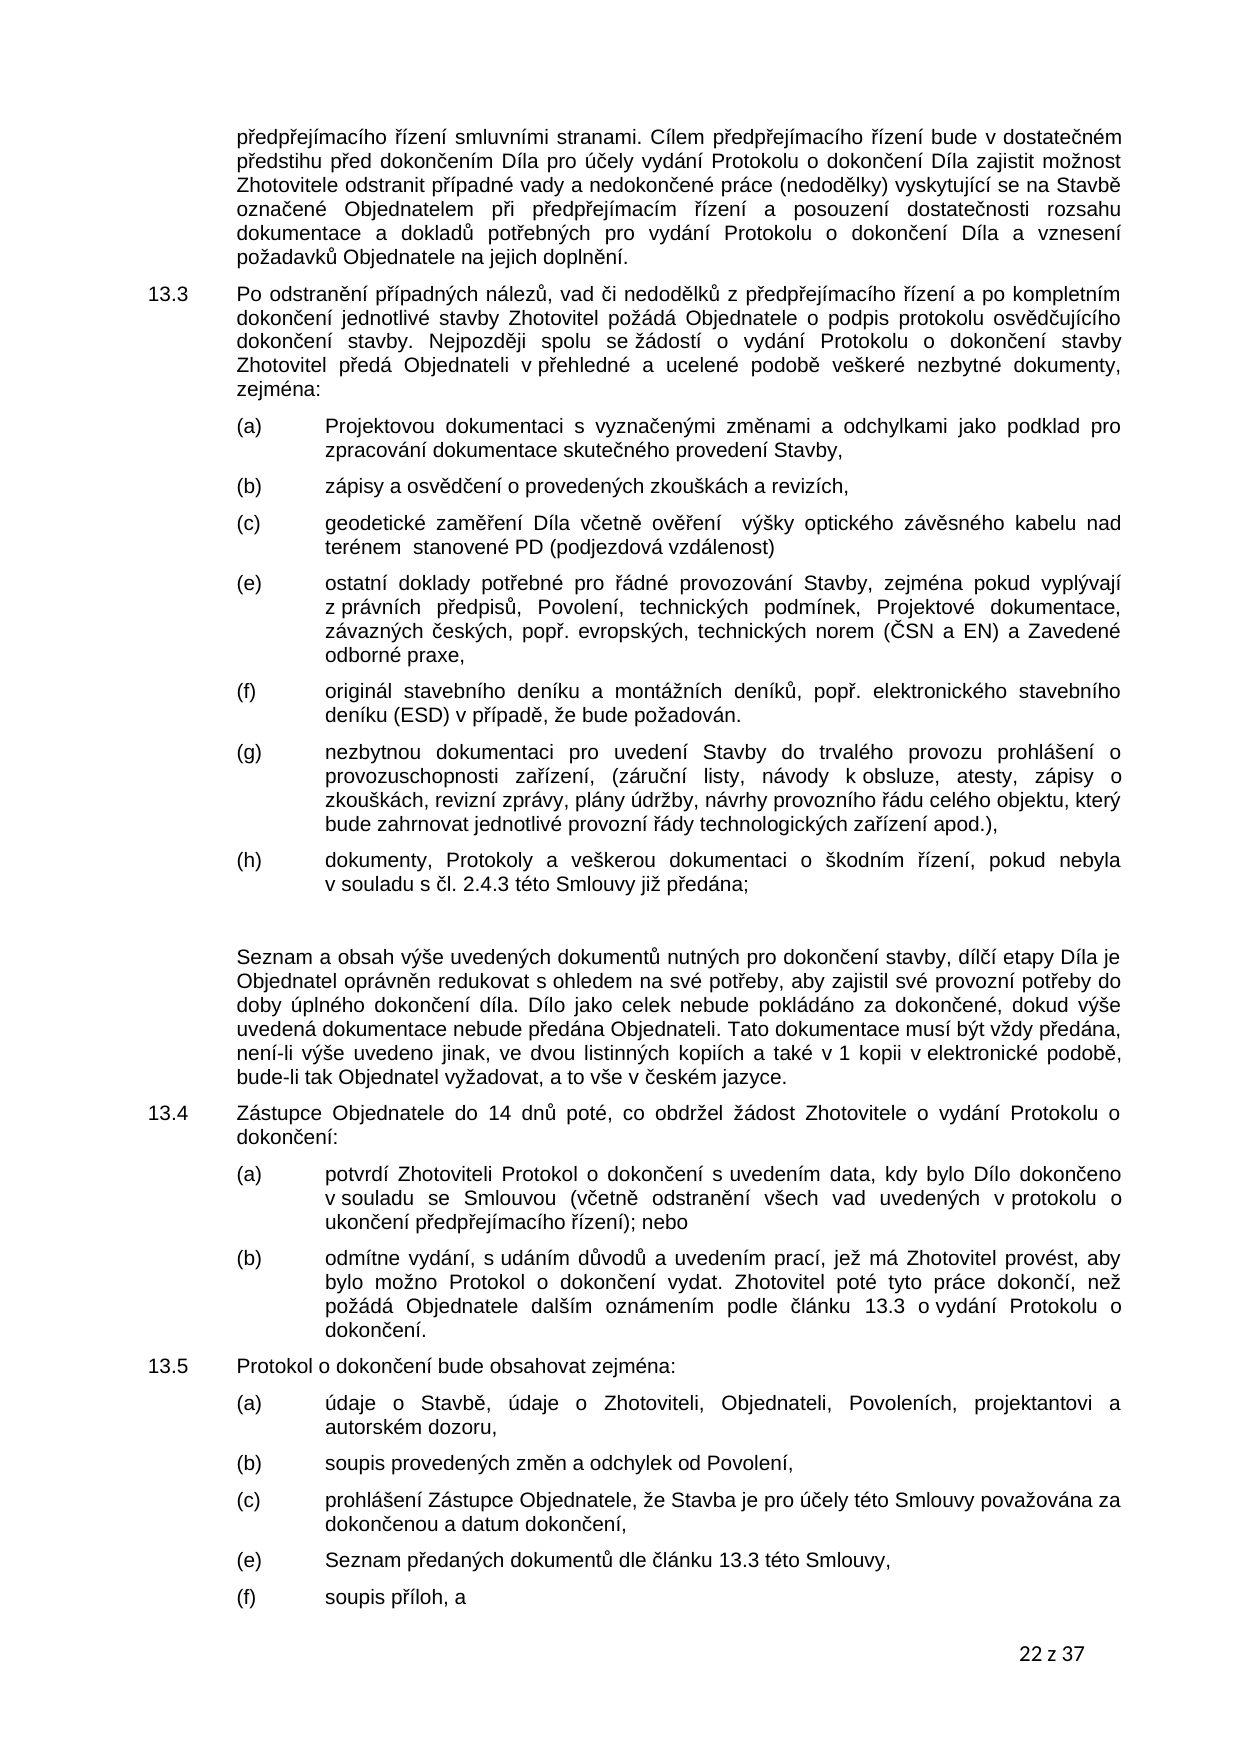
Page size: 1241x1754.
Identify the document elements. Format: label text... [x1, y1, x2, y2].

subtitle Zástupce Objednatele do 14 dnů poté, co obdržel žádost Zhotovitele o vydání Protokolu o dokončení: [148, 1101, 1122, 1149]
text (a) Projektovou dokumentaci s vyznačenými změnami a odchylkami jako podklad pro zpracování dokumentace skutečného provedení Stavby, [236, 414, 1122, 462]
subtitle Po odstranění případných nálezů, vad či nedodělků z předpřejímacího řízení a po kompletním dokončení jednotlivé stavby Zhotovitel požádá Objednatele o podpis protokolu osvědčujícího dokončení stavby. Nejpozději spolu se žádostí o vydání Protokolu o dokončení stavby Zhotovitel předá Objednateli v přehledné a ucelené podobě veškeré nezbytné dokumenty, zejména: [148, 281, 1122, 401]
text (f) soupis příloh, a [236, 1584, 1122, 1608]
text (c) geodetické zaměření Díla včetně ověření výšky optického závěsného kabelu nad terénem stanovené PD (podjezdová vzdálenost) [236, 511, 1122, 558]
text Seznam a obsah výše uvedených dokumentů nutných pro dokončení stavby, dílčí etapy Díla je Objednatel oprávněn redukovat s ohledem na své potřeby, aby zajistil své provozní potřeby do doby úplného dokončení díla. Dílo jako celek nebude pokládáno za dokončené, dokud výše uvedená dokumentace nebude předána Objednateli. Tato dokumentace musí být vždy předána, není-li výše uvedeno jinak, ve dvou listinných kopiích a také v 1 kopii v elektronické podobě, bude-li tak Objednatel vyžadovat, a to vše v českém jazyce. [236, 945, 1122, 1089]
text (b) soupis provedených změn a odchylek od Povolení, [236, 1451, 1122, 1475]
text (c) prohlášení Zástupce Objednatele, že Stavba je pro účely této Smlouvy považována za dokončenou a datum dokončení, [236, 1488, 1122, 1536]
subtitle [236, 125, 1122, 269]
text (a) potvrdí Zhotoviteli Protokol o dokončení s uvedením data, kdy bylo Dílo dokončeno v souladu se Smlouvou (včetně odstranění všech vad uvedených v protokolu o ukončení předpřejímacího řízení); nebo [236, 1162, 1122, 1233]
text (g) nezbytnou dokumentaci pro uvedení Stavby do trvalého provozu prohlášení o provozuschopnosti zařízení, (záruční listy, návody k obsluze, atesty, zápisy o zkouškách, revizní zprávy, plány údržby, návrhy provozního řádu celého objektu, který bude zahrnovat jednotlivé provozní řády technologických zařízení apod.), [236, 740, 1122, 836]
text (e) Seznam předaných dokumentů dle článku 13.3 této Smlouvy, [236, 1548, 1122, 1572]
subtitle Protokol o dokončení bude obsahovat zejména: [148, 1354, 1122, 1378]
text (h) dokumenty, Protokoly a veškerou dokumentaci o škodním řízení, pokud nebyla v souladu s čl. 2.4.3 této Smlouvy již předána; [236, 848, 1122, 896]
text (f) originál stavebního deníku a montážních deníků, popř. elektronického stavebního deníku (ESD) v případě, že bude požadován. [236, 679, 1122, 727]
text (b) odmítne vydání, s udáním důvodů a uvedením prací, jež má Zhotovitel provést, aby bylo možno Protokol o dokončení vydat. Zhotovitel poté tyto práce dokončí, než požádá Objednatele dalším oznámením podle článku 13.3 o vydání Protokolu o dokončení. [236, 1246, 1122, 1342]
text (e) ostatní doklady potřebné pro řádné provozování Stavby, zejména pokud vyplývají z právních předpisů, Povolení, technických podmínek, Projektové dokumentace, závazných českých, popř. evropských, technických norem (ČSN a EN) a Zavedené odborné praxe, [236, 571, 1122, 667]
text (a) údaje o Stavbě, údaje o Zhotoviteli, Objednateli, Povoleních, projektantovi a autorském dozoru, [236, 1391, 1122, 1439]
text (b) zápisy a osvědčení o provedených zkouškách a revizích, [236, 474, 1122, 498]
